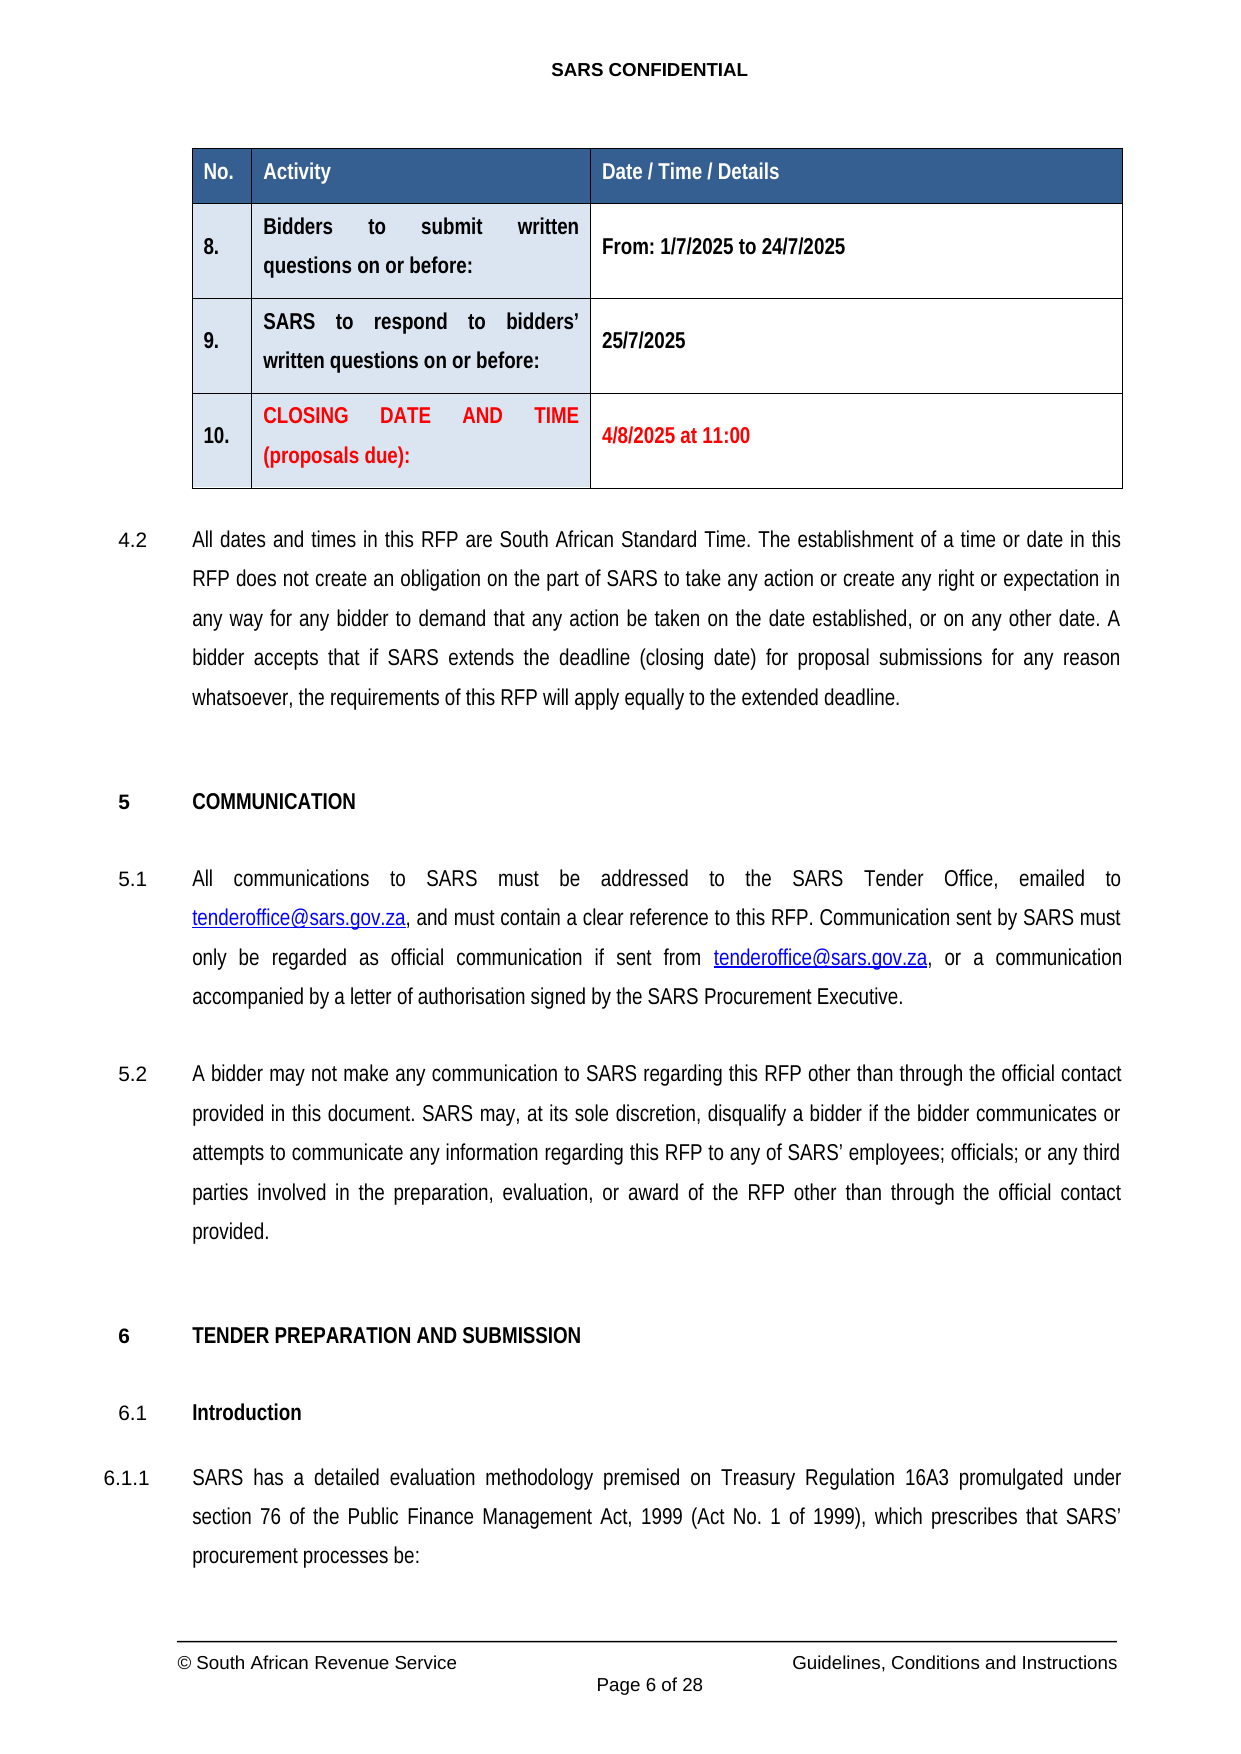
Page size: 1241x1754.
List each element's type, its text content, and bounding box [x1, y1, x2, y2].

text TEnder PREPARATION AND Submission [118, 1322, 1122, 1348]
table_cell Bidders to submit written questions on or before: [252, 204, 590, 298]
table_cell 25/7/2025 [591, 299, 1122, 393]
table_cell CLOSING DATE AND TIME (proposals due): [252, 394, 590, 487]
text SARS has a detailed evaluation methodology premised on Treasury Regulation 16A3 promulgated under section 76 of the Public Finance Management Act, 1999 (Act No. 1 of 1999), which prescribes that SARS’ procurement processes be: [103, 1463, 1122, 1569]
table_cell 10. [193, 394, 251, 487]
table_header No. [193, 149, 251, 203]
text All dates and times in this RFP are South African Standard Time. The establishment of a time or date in this RFP does not create an obligation on the part of SARS to take any action or create any right or expectation in any way for any bidder to demand that any action be taken on the date established, or on any other date. A bidder accepts that if SARS extends the deadline (closing date) for proposal submissions for any reason whatsoever, the requirements of this RFP will apply equally to the extended deadline. [118, 526, 1122, 710]
table_cell 9. [193, 299, 251, 393]
text Introduction [118, 1399, 1122, 1425]
table_header Activity [252, 149, 590, 203]
table_cell SARS to respond to bidders’ written questions on or before: [252, 299, 590, 393]
table_header Date / Time / Details [591, 149, 1122, 203]
table_cell 4/8/2025 at 11:00 [591, 394, 1122, 487]
table_cell From: 1/7/2025 to 24/7/2025 [591, 204, 1122, 298]
table_cell 8. [193, 204, 251, 298]
text A bidder may not make any communication to SARS regarding this RFP other than through the official contact provided in this document. SARS may, at its sole discretion, disqualify a bidder if the bidder communicates or attempts to communicate any information regarding this RFP to any of SARS’ employees; officials; or any third parties involved in the preparation, evaluation, or award of the RFP other than through the official contact provided. [118, 1060, 1122, 1244]
text All communications to SARS must be addressed to the SARS Tender Office, emailed to tenderoffice@sars.gov.za, and must contain a clear reference to this RFP. Communication sent by SARS must only be regarded as official communication if sent from tenderoffice@sars.gov.za, or a communication accompanied by a letter of authorisation signed by the SARS Procurement Executive. [118, 865, 1122, 1009]
text COMMUNICATION [118, 788, 1122, 814]
